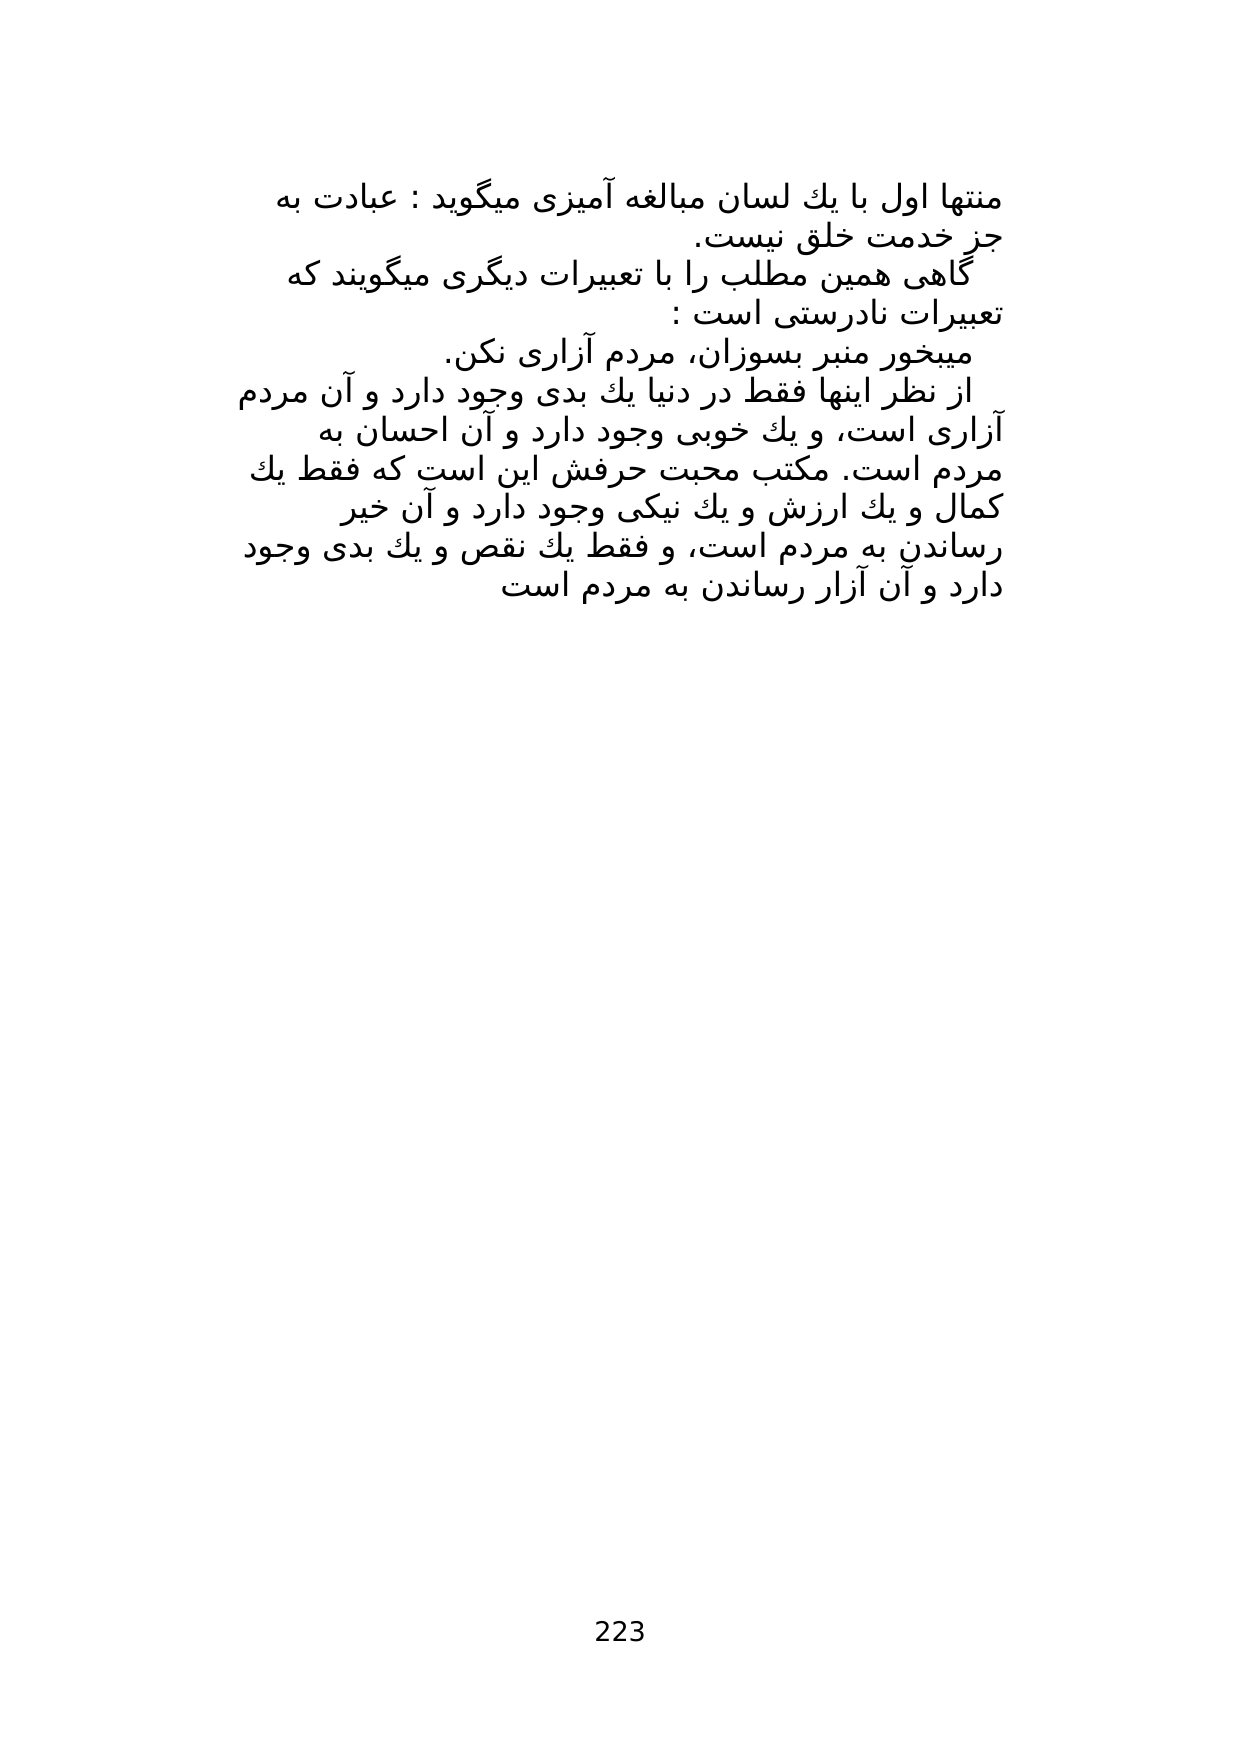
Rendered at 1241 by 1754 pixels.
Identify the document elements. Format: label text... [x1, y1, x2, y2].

text از نظر اينها فقط در دنيا يك بدی وجود دارد و آن مردم آزاری است، و يك خوبی وجود دارد و آن احسان به مردم است. مكتب محبت حرفش اين است كه فقط يك كمال و يك ارزش و يك نيكی وجود دارد و آن خير رساندن به مردم است، و فقط يك نقص و يك بدی وجود دارد و آن آزار رساندن به مردم است‏ [236, 371, 1004, 604]
text می‏بخور منبر بسوزان، مردم آزاری نكن. [236, 333, 1004, 371]
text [236, 177, 1004, 255]
text گاهی همين مطلب را با تعبيرات ديگری می‏گويند كه تعبيرات نادرستی است : [236, 255, 1004, 333]
